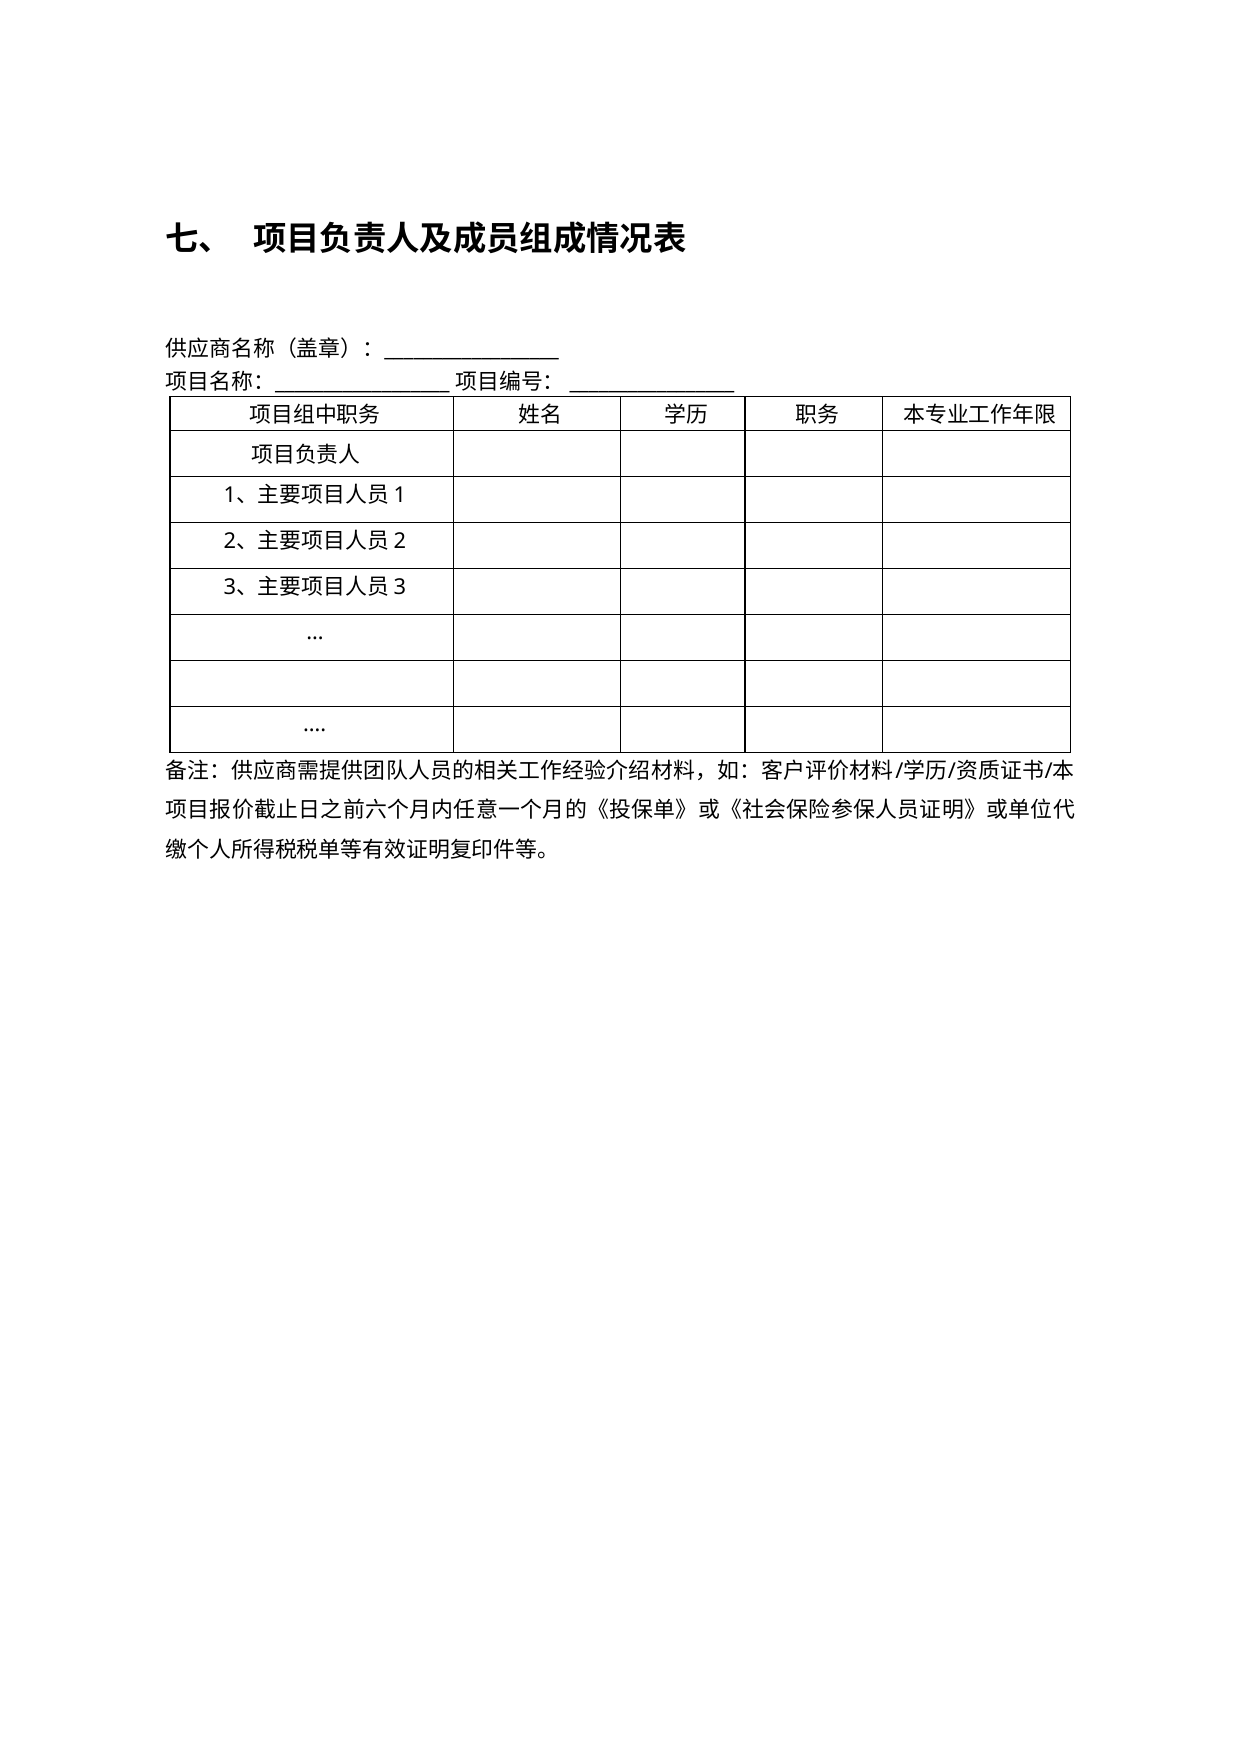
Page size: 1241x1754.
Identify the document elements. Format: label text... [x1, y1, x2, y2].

table_header 项目组中职务 [171, 397, 453, 429]
table_cell 3、主要项目人员3 [171, 569, 453, 614]
table_cell 2、主要项目人员2 [171, 523, 453, 568]
table_cell [746, 661, 882, 706]
table_cell 1、主要项目人员1 [171, 477, 453, 522]
table_header 学历 [621, 397, 744, 429]
table_cell … [171, 615, 453, 660]
table_cell [746, 615, 882, 660]
table_cell [746, 523, 882, 568]
table_cell [883, 477, 1070, 522]
table_cell [746, 569, 882, 614]
table_cell [454, 477, 620, 522]
table_cell [621, 707, 744, 752]
table_header 姓名 [454, 397, 620, 429]
table_cell [883, 707, 1070, 752]
table_cell [621, 431, 744, 476]
table_cell [454, 431, 620, 476]
list 项目名称：__________________ 项目编号： _________________ [165, 363, 1075, 396]
table_cell [171, 661, 453, 706]
table_cell [454, 661, 620, 706]
table_header 本专业工作年限 [883, 397, 1070, 429]
table_cell [746, 707, 882, 752]
table_cell [454, 615, 620, 660]
table_cell …. [171, 707, 453, 752]
table_cell [621, 523, 744, 568]
subtitle 项目负责人及成员组成情况表 [165, 204, 1075, 269]
table_cell [883, 615, 1070, 660]
table_cell [883, 523, 1070, 568]
table_cell [883, 661, 1070, 706]
table_cell [621, 661, 744, 706]
table_cell [746, 477, 882, 522]
table_cell [883, 569, 1070, 614]
table_cell [621, 569, 744, 614]
table_cell 项目负责人 [171, 431, 453, 476]
table_cell [454, 569, 620, 614]
table_cell [454, 707, 620, 752]
table_header 职务 [746, 397, 882, 429]
table_cell [454, 523, 620, 568]
text 备注：供应商需提供团队人员的相关工作经验介绍材料，如：客户评价材料/学历/资质证书/本项目报价截止日之前六个月内任意一个月的《投保单》或《社会保险参保人员证明》或单位代缴个人所得税税单等有效证明复印件等。 [165, 753, 1075, 864]
table_cell [621, 615, 744, 660]
table_cell [746, 431, 882, 476]
table_cell [883, 431, 1070, 476]
table_cell [621, 477, 744, 522]
list 供应商名称（盖章）：__________________ [165, 331, 1075, 363]
